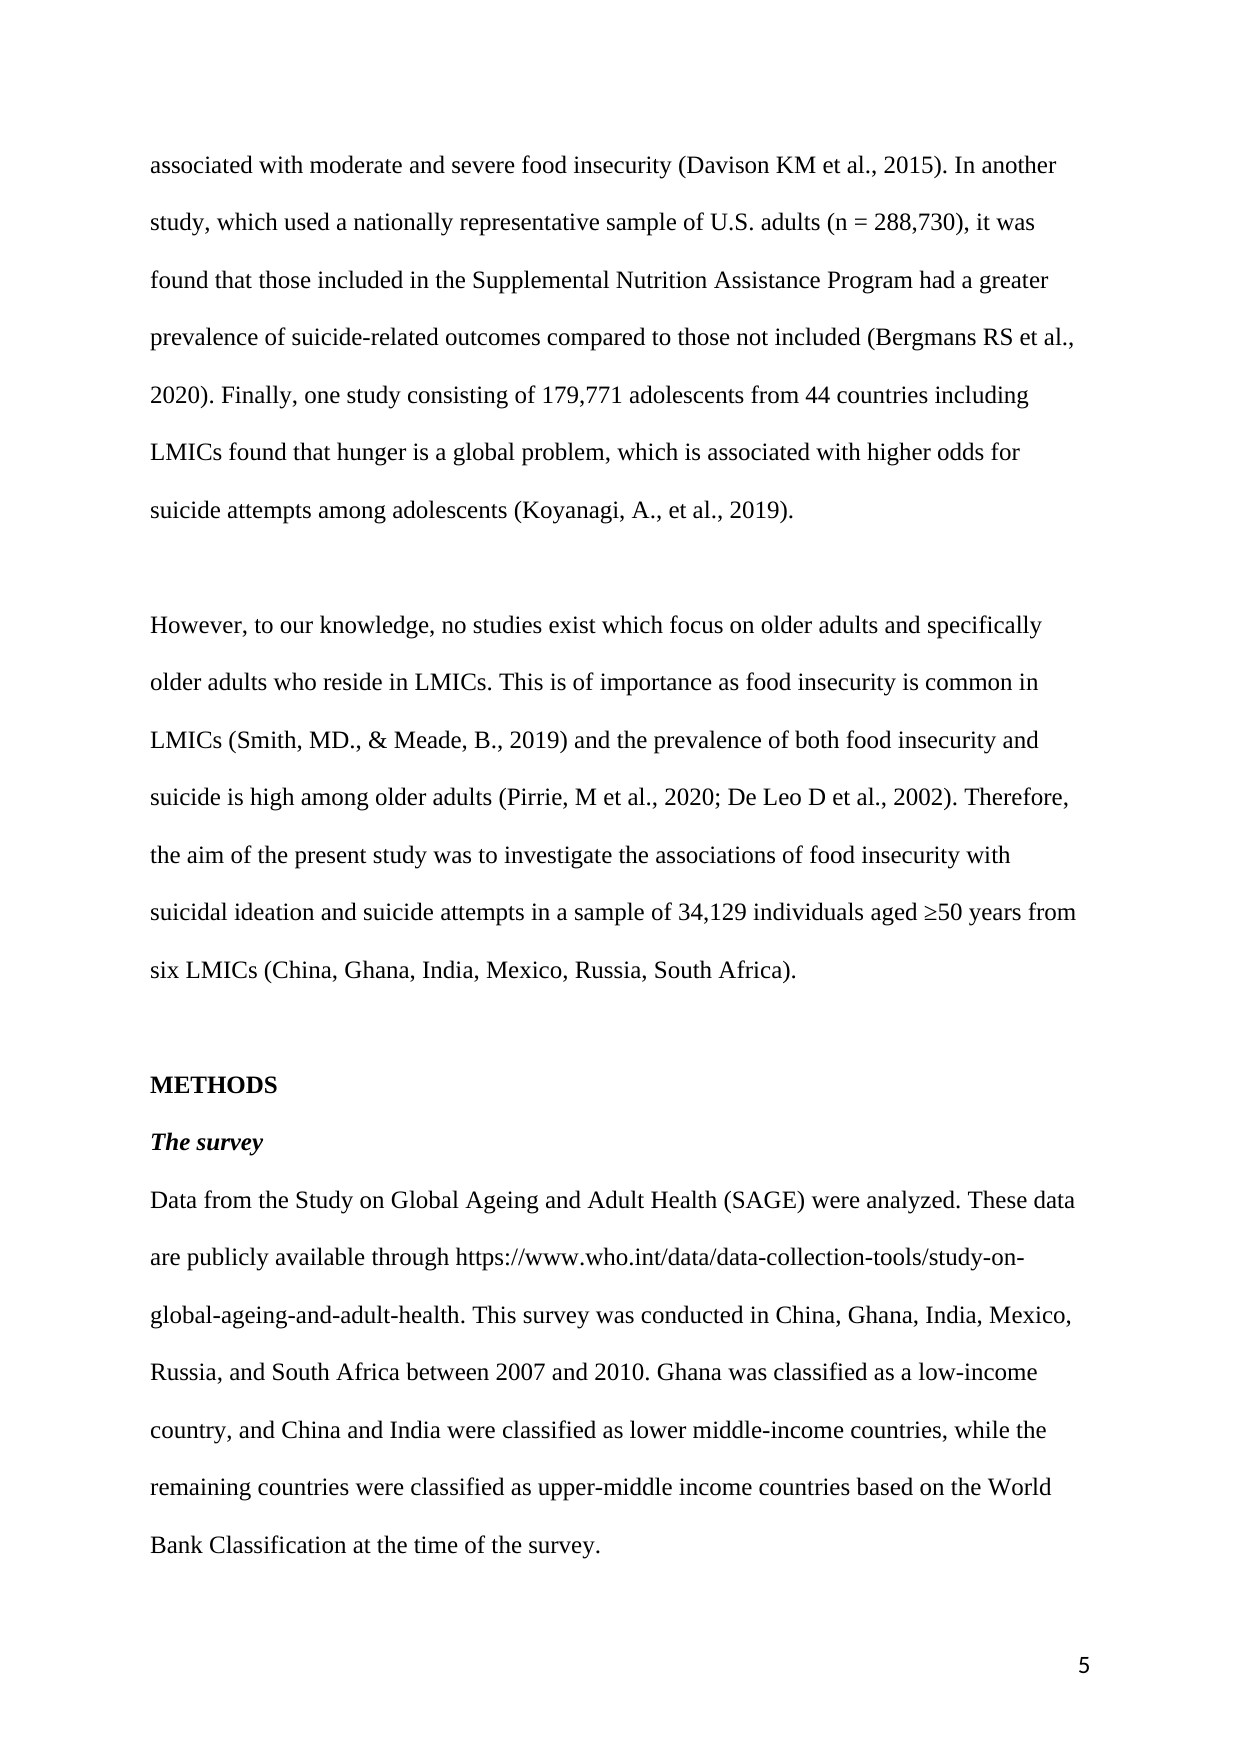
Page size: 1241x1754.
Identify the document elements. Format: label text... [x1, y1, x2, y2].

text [150, 150, 1090, 524]
subtitle METHODS [150, 1070, 1090, 1099]
text However, to our knowledge, no studies exist which focus on older adults and specifically older adults who reside in LMICs. This is of importance as food insecurity is common in LMICs (Smith, MD., & Meade, B., 2019) and the prevalence of both food insecurity and suicide is high among older adults (Pirrie, M et al., 2020; De Leo D et al., 2002). Therefore, the aim of the present study was to investigate the associations of food insecurity with suicidal ideation and suicide attempts in a sample of 34,129 individuals aged ≥50 years from six LMICs (China, Ghana, India, Mexico, Russia, South Africa). [150, 610, 1090, 984]
text Data from the Study on Global Ageing and Adult Health (SAGE) were analyzed. These data are publicly available through https://www.who.int/data/data-collection-tools/study-on-global-ageing-and-adult-health. This survey was conducted in China, Ghana, India, Mexico, Russia, and South Africa between 2007 and 2010. Ghana was classified as a low-income country, and China and India were classified as lower middle-income countries, while the remaining countries were classified as upper-middle income countries based on the World Bank Classification at the time of the survey. [150, 1185, 1090, 1559]
subtitle The survey [150, 1127, 1090, 1156]
